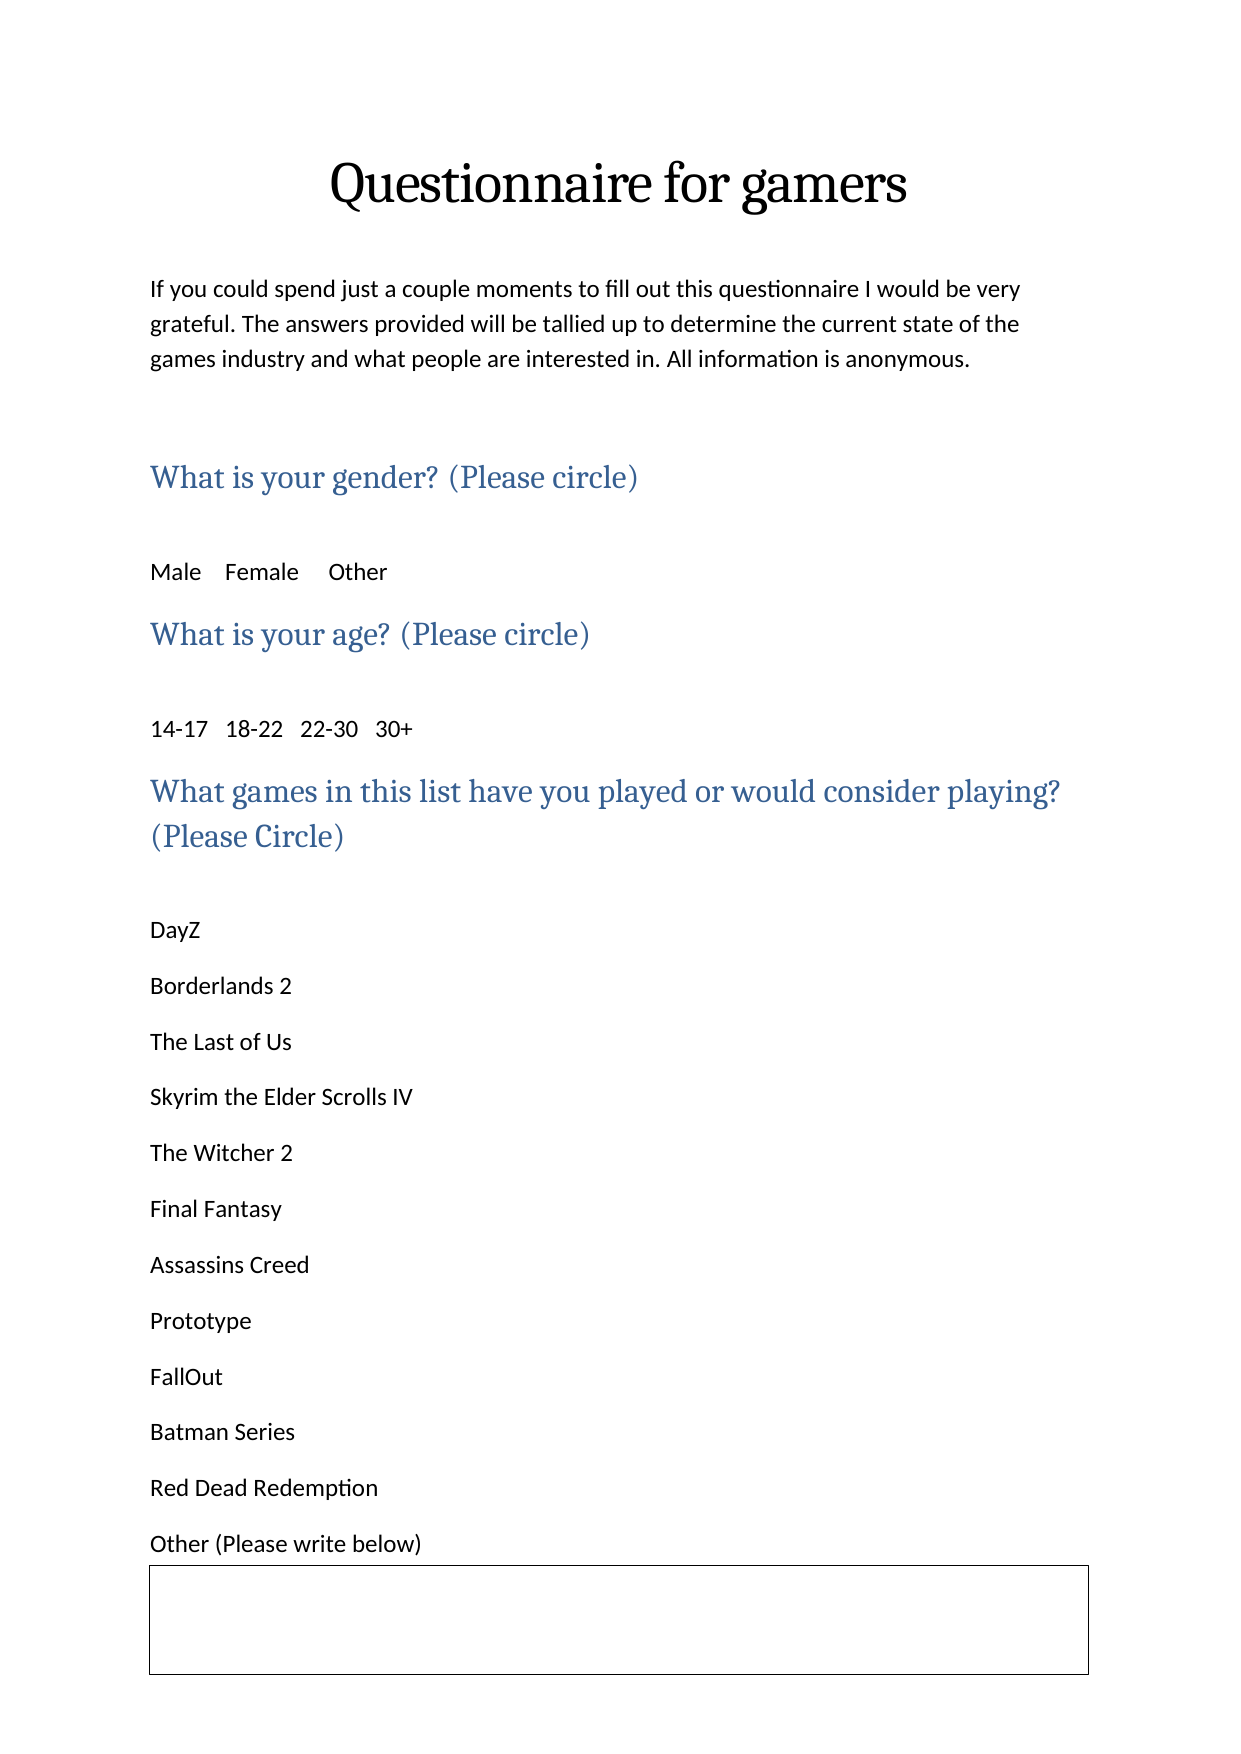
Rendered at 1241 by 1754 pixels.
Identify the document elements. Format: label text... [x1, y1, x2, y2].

text Prototype [150, 1305, 1090, 1335]
text DayZ [150, 914, 1090, 944]
text Final Fantasy [150, 1193, 1090, 1224]
subtitle What is your gender? (Please circle) [150, 459, 1090, 497]
text The Witcher 2 [150, 1137, 1090, 1168]
subtitle What games in this list have you played or would consider playing? (Please Circle) [150, 773, 1090, 855]
text Red Dead Redemption [150, 1472, 1090, 1503]
text Batman Series [150, 1417, 1090, 1447]
text FallOut [150, 1361, 1090, 1391]
text Male Female Other [150, 556, 1090, 586]
title Questionnaire for gamers [150, 150, 1090, 217]
text 14-17 18-22 22-30 30+ [150, 713, 1090, 743]
text The Last of Us [150, 1026, 1090, 1056]
text Borderlands 2 [150, 970, 1090, 1000]
text Skyrim the Elder Scrolls IV [150, 1082, 1090, 1112]
text Assassins Creed [150, 1249, 1090, 1279]
subtitle What is your age? (Please circle) [150, 616, 1090, 654]
text Other (Please write below) [150, 1528, 1090, 1559]
text If you could spend just a couple moments to fill out this questionnaire I would be very grateful. The answers provided will be tallied up to determine the current state of the games industry and what people are interested in. All information is anonymous. [150, 273, 1090, 373]
